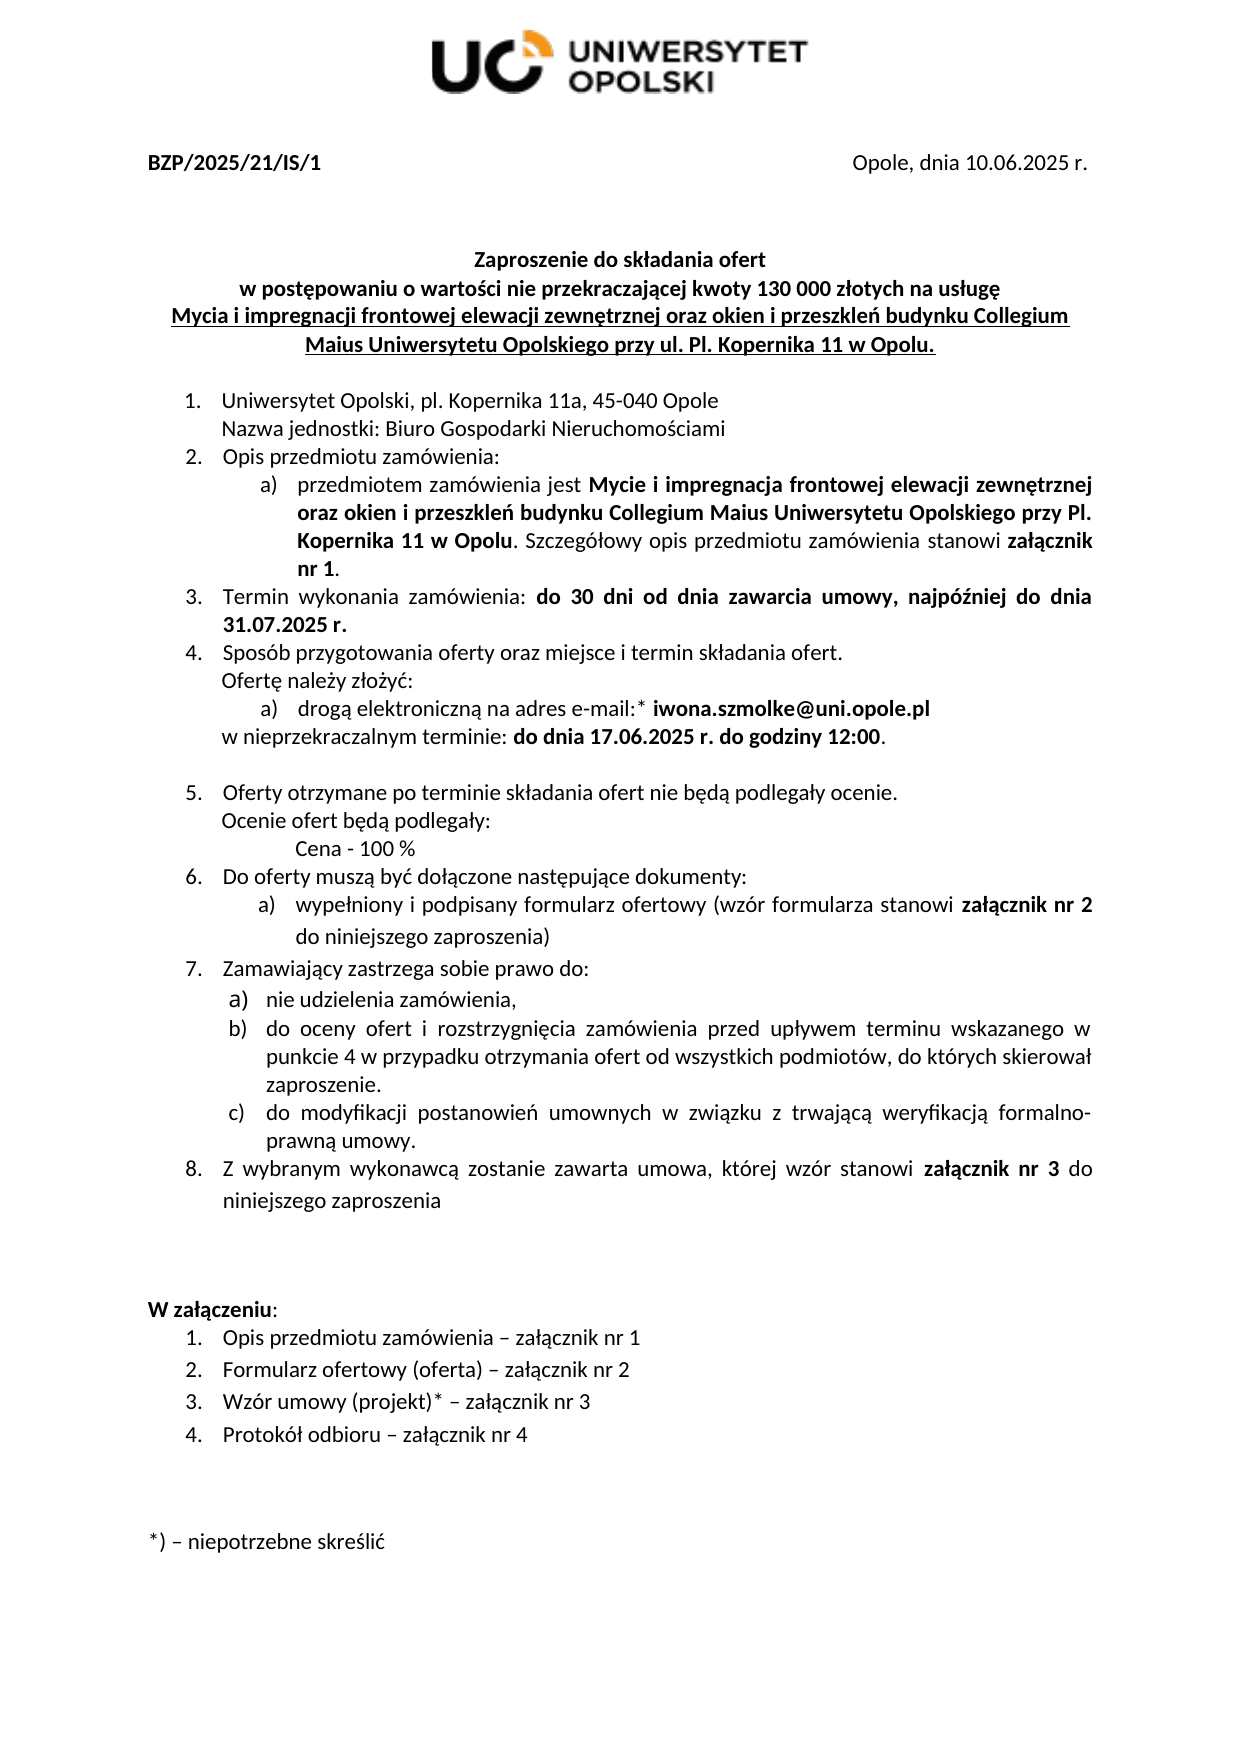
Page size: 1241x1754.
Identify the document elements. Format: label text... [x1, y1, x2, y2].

text Mycia i impregnacji frontowej elewacji zewnętrznej oraz okien i przeszkleń budynku Collegium Maius Uniwersytetu Opolskiego przy ul. Pl. Kopernika 11 w Opolu. [148, 302, 1093, 358]
list Protokół odbioru – załącznik nr 4 [185, 1420, 1093, 1448]
text Zaproszenie do składania ofert [148, 246, 1093, 274]
list Opis przedmiotu zamówienia: [185, 442, 1093, 470]
list Sposób przygotowania oferty oraz miejsce i termin składania ofert. [185, 638, 1093, 666]
text BZP/2025/21/IS/1 Opole, dnia 10.06.2025 r. [148, 148, 1093, 176]
list Termin wykonania zamówienia: do 30 dni od dnia zawarcia umowy, najpóźniej do dnia 31.07.2025 r. [185, 582, 1093, 638]
list Oferty otrzymane po terminie składania ofert nie będą podlegały ocenie. [185, 778, 1093, 806]
text w postępowaniu o wartości nie przekraczającej kwoty 130 000 złotych na usługę [148, 274, 1093, 302]
text Ofertę należy złożyć: [221, 666, 1093, 694]
list drogą elektroniczną na adres e-mail:* iwona.szmolke@uni.opole.pl [260, 694, 1093, 722]
list przedmiotem zamówienia jest Mycie i impregnacja frontowej elewacji zewnętrznej oraz okien i przeszkleń budynku Collegium Maius Uniwersytetu Opolskiego przy Pl. Kopernika 11 w Opolu. Szczegółowy opis przedmiotu zamówienia stanowi załącznik nr 1. [260, 470, 1093, 582]
list do oceny ofert i rozstrzygnięcia zamówienia przed upływem terminu wskazanego w punkcie 4 w przypadku otrzymania ofert od wszystkich podmiotów, do których skierował zaproszenie. [228, 1014, 1093, 1098]
list Formularz ofertowy (oferta) – załącznik nr 2 [185, 1355, 1093, 1383]
text Ocenie ofert będą podlegały: [221, 806, 1093, 834]
list Wzór umowy (projekt)* – załącznik nr 3 [185, 1387, 1093, 1416]
list Uniwersytet Opolski, pl. Kopernika 11a, 45-040 Opole [184, 386, 1093, 414]
list Z wybranym wykonawcą zostanie zawarta umowa, której wzór stanowi załącznik nr 3 do niniejszego zaproszenia [185, 1154, 1093, 1214]
list Do oferty muszą być dołączone następujące dokumenty: [185, 862, 1093, 890]
text Cena - 100 % [295, 834, 1093, 862]
text W załączeniu: [148, 1295, 1093, 1323]
text w nieprzekraczalnym terminie: do dnia 17.06.2025 r. do godziny 12:00. [148, 722, 1093, 750]
list nie udzielenia zamówienia, [228, 982, 1093, 1014]
text Nazwa jednostki: Biuro Gospodarki Nieruchomościami [221, 414, 1093, 442]
picture [431, 29, 809, 94]
text *) – niepotrzebne skreślić [148, 1527, 1093, 1555]
list wypełniony i podpisany formularz ofertowy (wzór formularza stanowi załącznik nr 2 do niniejszego zaproszenia) [258, 890, 1093, 950]
list do modyfikacji postanowień umownych w związku z trwającą weryfikacją formalno-prawną umowy. [228, 1098, 1093, 1154]
list Zamawiający zastrzega sobie prawo do: [185, 954, 1093, 982]
list Opis przedmiotu zamówienia – załącznik nr 1 [185, 1323, 1093, 1351]
